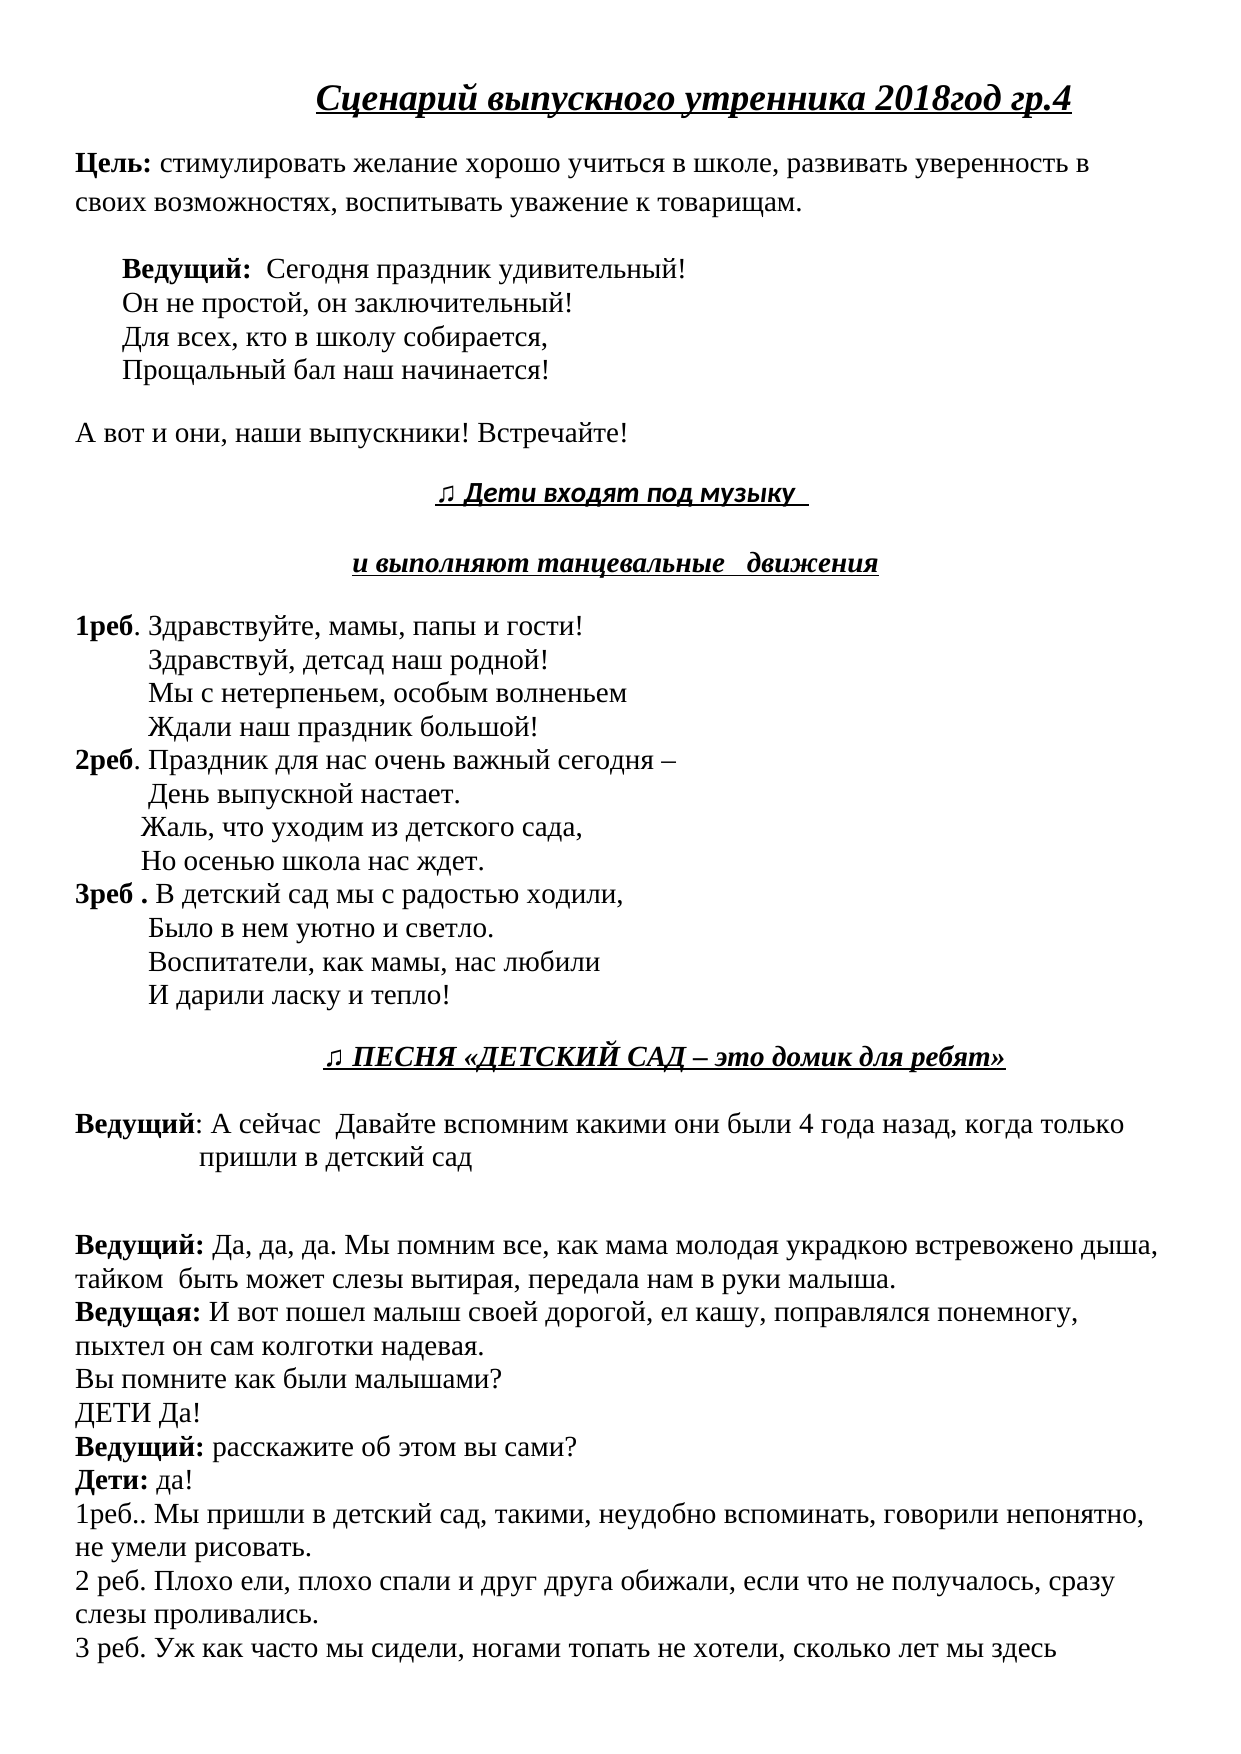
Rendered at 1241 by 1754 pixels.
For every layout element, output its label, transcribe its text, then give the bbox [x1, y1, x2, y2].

text Было в нем уютно и светло. [75, 910, 1165, 944]
text пришли в детский сад [75, 1139, 1165, 1173]
text ♫ ПЕСНЯ «ДЕТСКИЙ САД – это домик для ребят» [75, 1039, 1165, 1072]
text Воспитатели, как мамы, нас любили [75, 944, 1165, 977]
text Сценарий выпускного утренника 2018год гр.4 [75, 75, 1165, 118]
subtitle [75, 1227, 1165, 1663]
text Ведущий: А сейчас Давайте вспомним какими они были 4 года назад, когда только [75, 1106, 1165, 1139]
text ♫ Дети входят под музыку [75, 474, 1165, 510]
text А вот и они, наши выпускники! Встречайте! [75, 415, 1165, 448]
text И дарили ласку и тепло! [75, 977, 1165, 1039]
text 1реб. Здравствуйте, мамы, папы и гости! Здравствуй, детсад наш родной! Мы с нетерпеньем, особым волненьем Ждали наш праздник большой! 2реб. Праздник для нас очень важный сегодня – День выпускной настает. Жаль, что уходим из детского сада, Но осенью школа нас ждет. 3реб . В детский сад мы с радостью ходили, [75, 608, 1165, 910]
text и выполняют танцевальные движения [75, 546, 1165, 579]
text Цель: стимулировать желание хорошо учиться в школе, развивать уверенность в своих возможностях, воспитывать уважение к товарищам. [75, 145, 1165, 217]
text Ведущий: Сегодня праздник удивительный! Он не простой, он заключительный! Для всех, кто в школу собирается, Прощальный бал наш начинается! [122, 252, 1165, 386]
